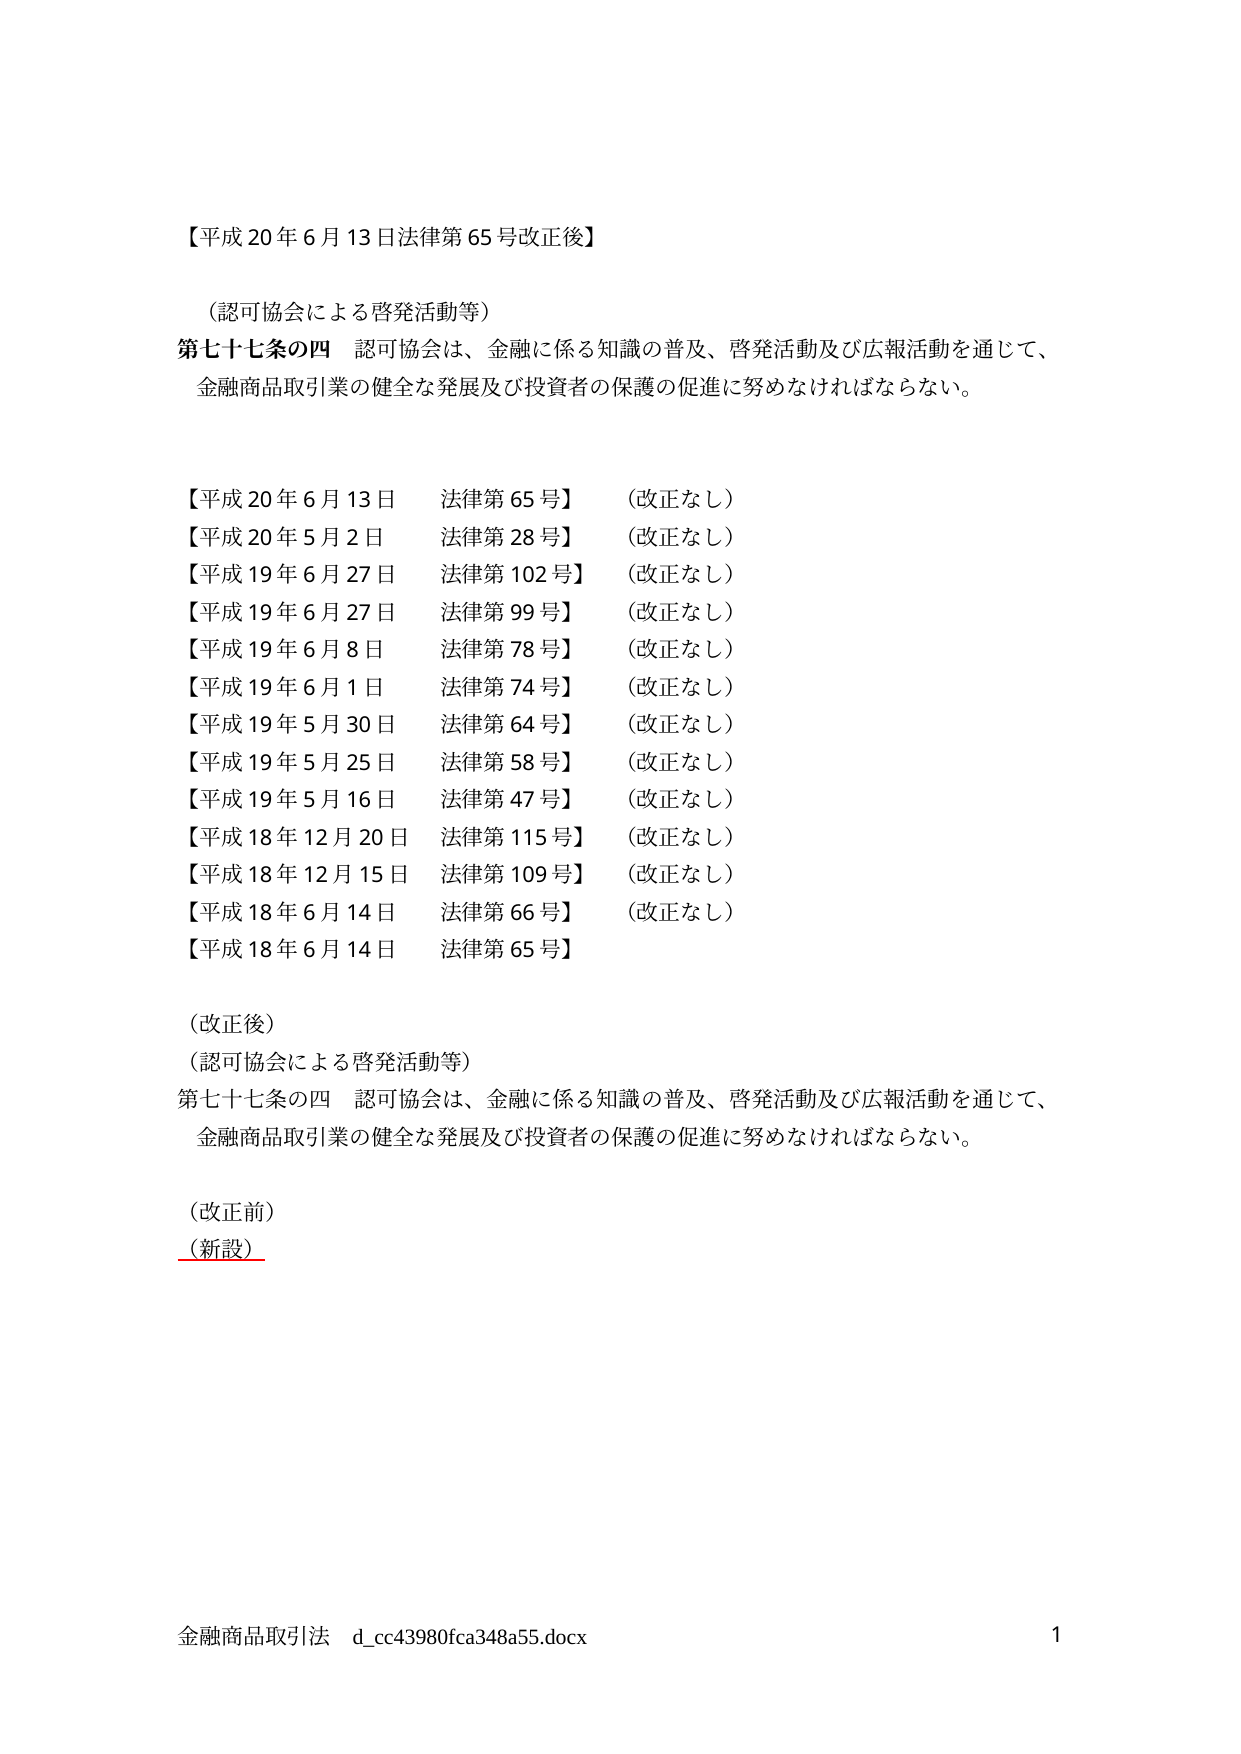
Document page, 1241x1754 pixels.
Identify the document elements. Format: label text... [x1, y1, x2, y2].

text 【平成19年5月30日 法律第64号】 （改正なし） [177, 704, 1063, 742]
text （改正前） [177, 1192, 1063, 1229]
text 【平成18年6月14日 法律第66号】 （改正なし） [177, 892, 1063, 929]
text （認可協会による啓発活動等） [196, 292, 1063, 329]
text 【平成19年6月1日 法律第74号】 （改正なし） [177, 667, 1063, 704]
text 【平成18年12月20日 法律第115号】 （改正なし） [177, 817, 1063, 854]
text 【平成19年6月27日 法律第102号】 （改正なし） [177, 554, 1063, 592]
text 【平成19年6月27日 法律第99号】 （改正なし） [177, 592, 1063, 629]
text 【平成18年6月14日 法律第65号】 [177, 929, 1063, 967]
text （新設） [177, 1229, 1063, 1267]
text 【平成19年6月8日 法律第78号】 （改正なし） [177, 629, 1063, 667]
text 【平成19年5月16日 法律第47号】 （改正なし） [177, 779, 1063, 817]
text 第七十七条の四 認可協会は、金融に係る知識の普及、啓発活動及び広報活動を通じて、金融商品取引業の健全な発展及び投資者の保護の促進に努めなければならない。 [177, 1079, 1063, 1154]
text 【平成20年6月13日法律第65号改正後】 [177, 217, 1063, 254]
text （改正後） [177, 1004, 1063, 1042]
text 【平成20年5月2日 法律第28号】 （改正なし） [177, 517, 1063, 554]
text 【平成20年6月13日 法律第65号】 （改正なし） [177, 479, 1063, 517]
text （認可協会による啓発活動等） [177, 1042, 1063, 1079]
text 【平成18年12月15日 法律第109号】 （改正なし） [177, 854, 1063, 892]
text 【平成19年5月25日 法律第58号】 （改正なし） [177, 742, 1063, 779]
text 第七十七条の四 認可協会は、金融に係る知識の普及、啓発活動及び広報活動を通じて、金融商品取引業の健全な発展及び投資者の保護の促進に努めなければならない。 [177, 329, 1063, 404]
